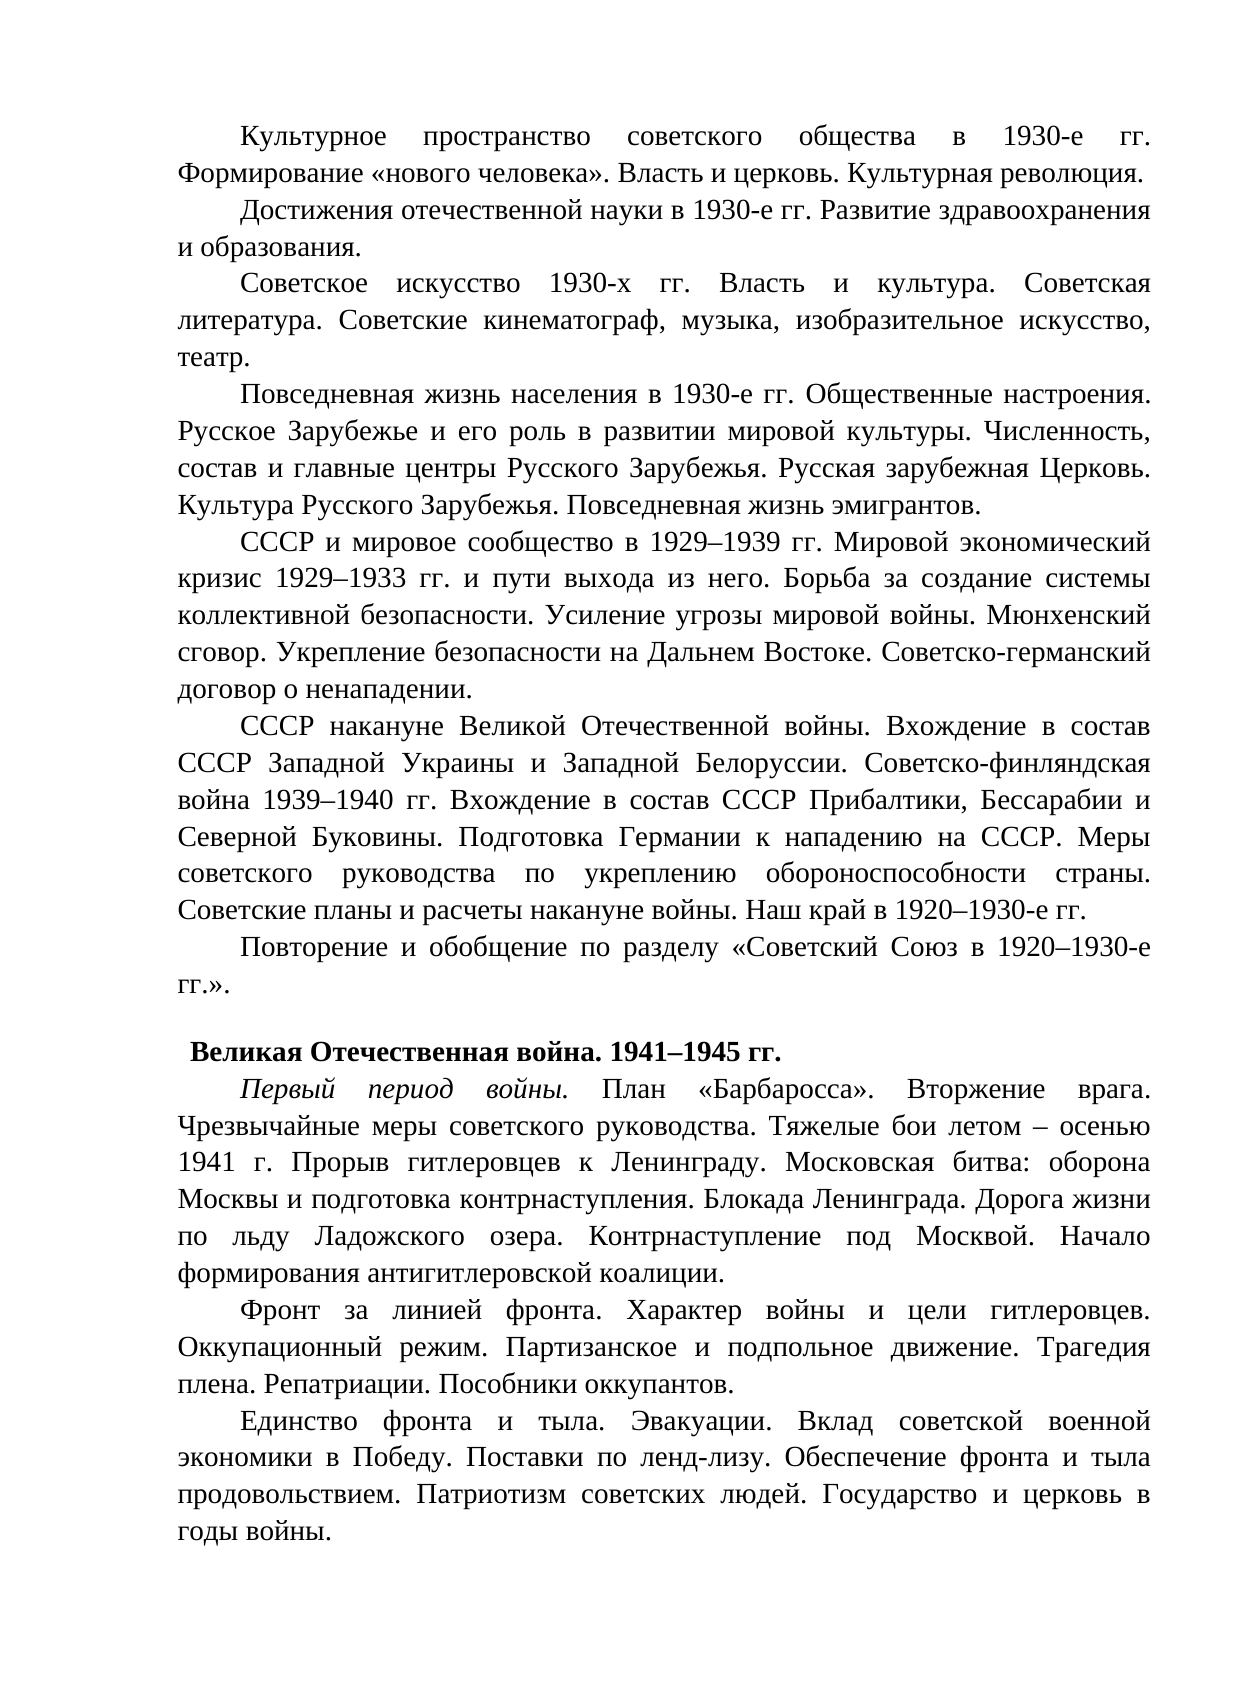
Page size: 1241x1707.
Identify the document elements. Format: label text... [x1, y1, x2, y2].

text Культурное пространство советского общества в 1930-е гг. Формирование «нового человека». Власть и церковь. Культурная революция. [177, 118, 1152, 188]
text Великая Отечественная война. 1941–1945 гг. [190, 1034, 1152, 1067]
text Достижения отечественной науки в 1930-е гг. Развитие здравоохранения и образования. [177, 192, 1152, 262]
text Повторение и обобщение по разделу «Советский Союз в 1920–1930-е гг.». [177, 929, 1152, 1000]
text СССР накануне Великой Отечественной войны. Вхождение в состав СССР Западной Украины и Западной Белоруссии. Советско-финляндская война 1939–1940 гг. Вхождение в состав СССР Прибалтики, Бессарабии и Северной Буковины. Подготовка Германии к нападению на СССР. Меры советского руководства по укреплению обороноспособности страны. Советские планы и расчеты накануне войны. Наш край в 1920–1930-е гг. [177, 708, 1152, 926]
text СССР и мировое сообщество в 1929–1939 гг. Мировой экономический кризис 1929–1933 гг. и пути выхода из него. Борьба за создание системы коллективной безопасности. Усиление угрозы мировой войны. Мюнхенский сговор. Укрепление безопасности на Дальнем Востоке. Советско-германский договор о ненападении. [177, 524, 1152, 705]
text Советское искусство 1930-х гг. Власть и культура. Советская литература. Советские кинематограф, музыка, изобразительное искусство, театр. [177, 266, 1152, 373]
text Фронт за линией фронта. Характер войны и цели гитлеровцев. Оккупационный режим. Партизанское и подпольное движение. Трагедия плена. Репатриации. Пособники оккупантов. [177, 1292, 1152, 1399]
text Повседневная жизнь населения в 1930-е гг. Общественные настроения. Русское Зарубежье и его роль в развитии мировой культуры. Численность, состав и главные центры Русского Зарубежья. Русская зарубежная Церковь. Культура Русского Зарубежья. Повседневная жизнь эмигрантов. [177, 376, 1152, 520]
text Единство фронта и тыла. Эвакуации. Вклад советской военной экономики в Победу. Поставки по ленд-лизу. Обеспечение фронта и тыла продовольствием. Патриотизм советских людей. Государство и церковь в годы войны. [177, 1403, 1152, 1547]
text Первый период войны. План «Барбаросса». Вторжение врага. Чрезвычайные меры советского руководства. Тяжелые бои летом – осенью 1941 г. Прорыв гитлеровцев к Ленинграду. Московская битва: оборона Москвы и подготовка контрнаступления. Блокада Ленинграда. Дорога жизни по льду Ладожского озера. Контрнаступление под Москвой. Начало формирования антигитлеровской коалиции. [177, 1071, 1152, 1289]
